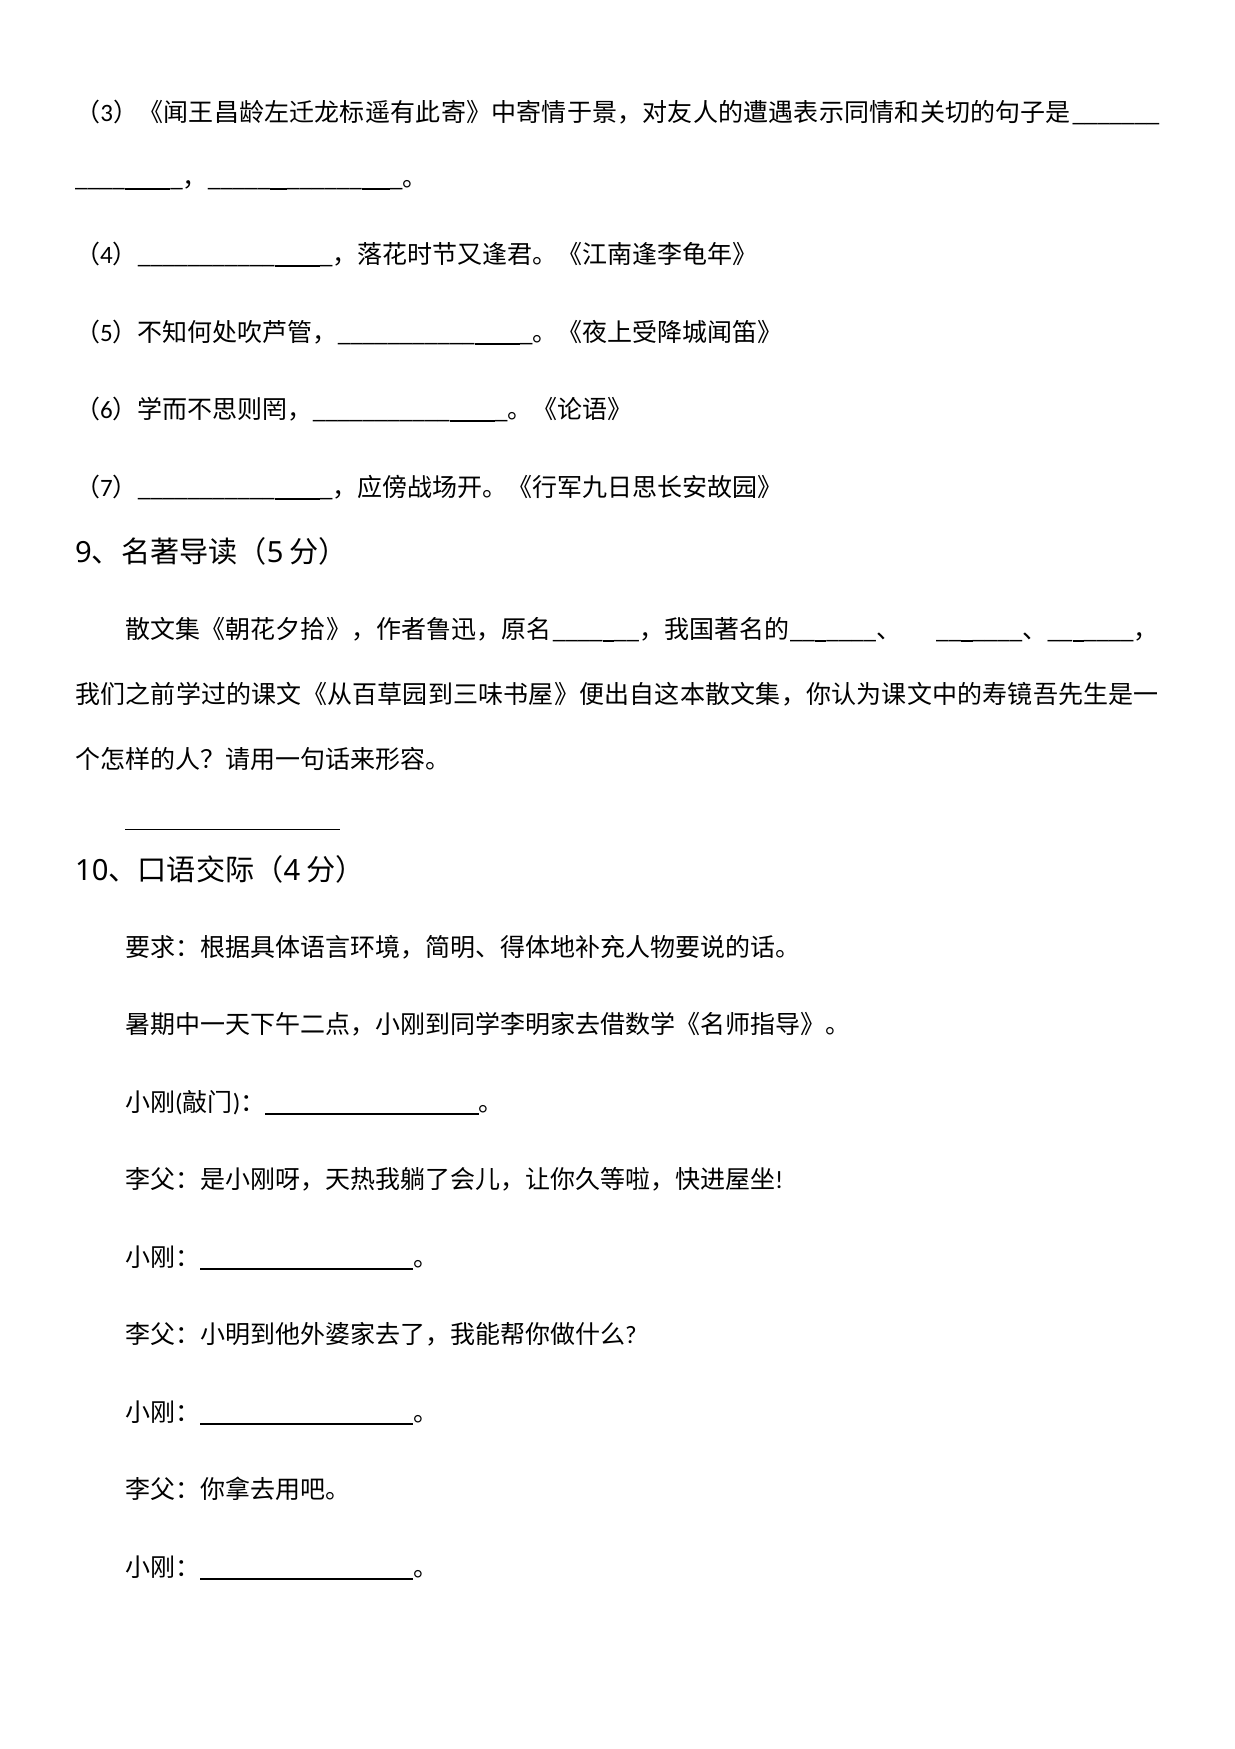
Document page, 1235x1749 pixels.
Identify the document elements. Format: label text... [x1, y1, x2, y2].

text 小刚： 。 [75, 1378, 1159, 1443]
text 小刚： 。 [75, 1223, 1159, 1288]
text 李父：你拿去用吧。 [75, 1455, 1159, 1520]
text 小刚： 。 [75, 1533, 1159, 1598]
text （7）___________ _，应傍战场开。《行军九日思长安故园》 [75, 453, 1159, 518]
text （3）《闻王昌龄左迁龙标遥有此寄》中寄情于景，对友人的遭遇表示同情和关切的句子是___________ _，_____ ______ _。 [75, 78, 1159, 208]
text 小刚(敲门)： 。 [75, 1068, 1159, 1133]
text （5）不知何处吹芦管，___________ _。《夜上受降城闻笛》 [75, 298, 1159, 363]
text （4）___________ _，落花时节又逢君。《江南逢李龟年》 [75, 220, 1159, 285]
text 李父：是小刚呀，天热我躺了会儿，让你久等啦，快进屋坐! [75, 1145, 1159, 1210]
text 10、口语交际（4分） [75, 835, 1159, 900]
text 李父：小明到他外婆家去了，我能帮你做什么? [75, 1300, 1159, 1365]
text （6）学而不思则罔，___________ _。《论语》 [75, 375, 1159, 440]
text 要求：根据具体语言环境，简明、得体地补充人物要说的话。 [75, 913, 1159, 978]
text 散文集《朝花夕拾》，作者鲁迅，原名____ __，我国著名的__ ____、 __ ____、__ ____，我们之前学过的课文《从百草园到三味书屋》便出自这本散文集，你认为课文中的寿镜吾先生是一个怎样的人？请用一句话来形容。 [75, 595, 1159, 790]
text 暑期中一天下午二点，小刚到同学李明家去借数学《名师指导》。 [75, 990, 1159, 1055]
text 9、名著导读（5分） [75, 518, 1159, 583]
